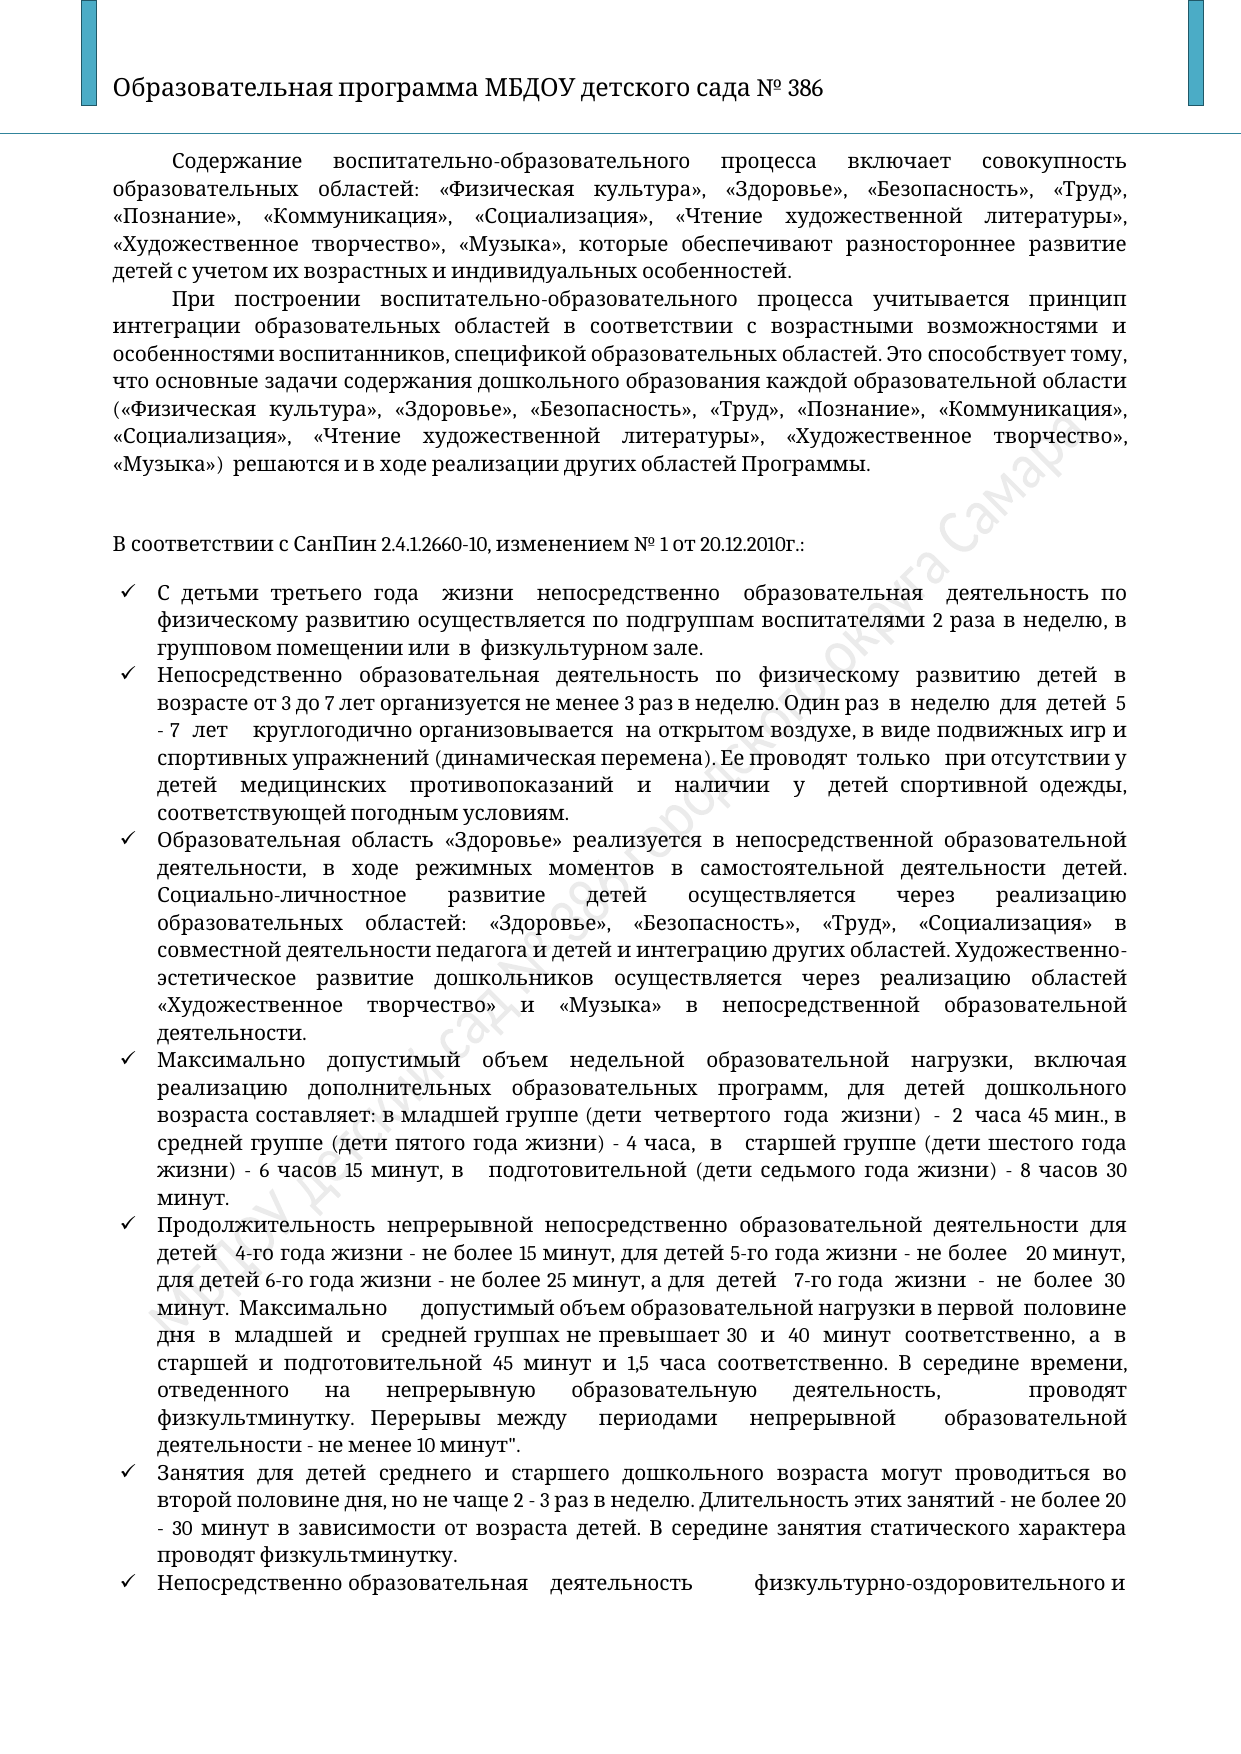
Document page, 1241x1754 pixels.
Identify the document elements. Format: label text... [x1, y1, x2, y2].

list С детьми третьего года жизни непосредственно образовательная деятельность по физическому развитию осуществляется по подгруппам воспитателями 2 раза в неделю, в групповом помещении или в физкультурном зале. [119, 581, 1128, 660]
list Продолжительность непрерывной непосредственно образовательной деятельности для детей 4-го года жизни - не более 15 минут, для детей 5-го года жизни - не более 20 минут, для детей 6-го года жизни - не более 25 минут, а для детей 7-го года жизни - не более 30 минут. Максимально допустимый объем образовательной нагрузки в первой половине дня в младшей и средней группах не превышает 30 и 40 минут соответственно, а в старшей и подготовительной 45 минут и 1,5 часа соответственно. В середине времени, отведенного на непрерывную образовательную деятельность, проводят физкультминутку. Перерывы между периодами непрерывной образовательной деятельности - не менее 10 минут". [119, 1214, 1128, 1458]
text В соответствии с СанПин 2.4.1.2660-10, изменением № 1 от 20.12.2010г.: [112, 533, 1128, 557]
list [119, 1571, 1128, 1595]
text При построении воспитательно-образовательного процесса учитывается принцип интеграции образовательных областей в соответствии с возрастными возможностями и особенностями воспитанников, спецификой образовательных областей. Это способствует тому, что основные задачи содержания дошкольного образования каждой образовательной области («Физическая культура», «Здоровье», «Безопасность», «Труд», «Познание», «Коммуникация», «Социализация», «Чтение художественной литературы», «Художественное творчество», «Музыка») решаются и в ходе реализации других областей Программы. [112, 287, 1128, 476]
list Образовательная область «Здоровье» реализуется в непосредственной образовательной деятельности, в ходе режимных моментов в самостоятельной деятельности детей. Социально-личностное развитие детей осуществляется через реализацию образовательных областей: «Здоровье», «Безопасность», «Труд», «Социализация» в совместной деятельности педагога и детей и интеграцию других областей. Художественно-эстетическое развитие дошкольников осуществляется через реализацию областей «Художественное творчество» и «Музыка» в непосредственной образовательной деятельности. [119, 829, 1128, 1045]
list Непосредственно образовательная деятельность по физическому развитию детей в возрасте от 3 до 7 лет организуется не менее 3 раз в неделю. Один раз в неделю для детей 5 - 7 лет круглогодично организовывается на открытом воздухе, в виде подвижных игр и спортивных упражнений (динамическая перемена). Ее проводят только при отсутствии у детей медицинских противопоказаний и наличии у детей спортивной одежды, соответствующей погодным условиям. [119, 664, 1128, 825]
list Максимально допустимый объем недельной образовательной нагрузки, включая реализацию дополнительных образовательных программ, для детей дошкольного возраста составляет: в младшей группе (дети четвертого года жизни) - 2 часа 45 мин., в средней группе (дети пятого года жизни) - 4 часа, в старшей группе (дети шестого года жизни) - 6 часов 15 минут, в подготовительной (дети седьмого года жизни) - 8 часов 30 минут. [119, 1049, 1128, 1210]
list Занятия для детей среднего и старшего дошкольного возраста могут проводиться во второй половине дня, но не чаще 2 - 3 раз в неделю. Длительность этих занятий - не более 20 - 30 минут в зависимости от возраста детей. В середине занятия статического характера проводят физкультминутку. [119, 1461, 1128, 1568]
text Содержание воспитательно-образовательного процесса включает совокупность образовательных областей: «Физическая культура», «Здоровье», «Безопасность», «Труд», «Познание», «Коммуникация», «Социализация», «Чтение художественной литературы», «Художественное творчество», «Музыка», которые обеспечивают разностороннее развитие детей с учетом их возрастных и индивидуальных особенностей. [112, 150, 1128, 284]
